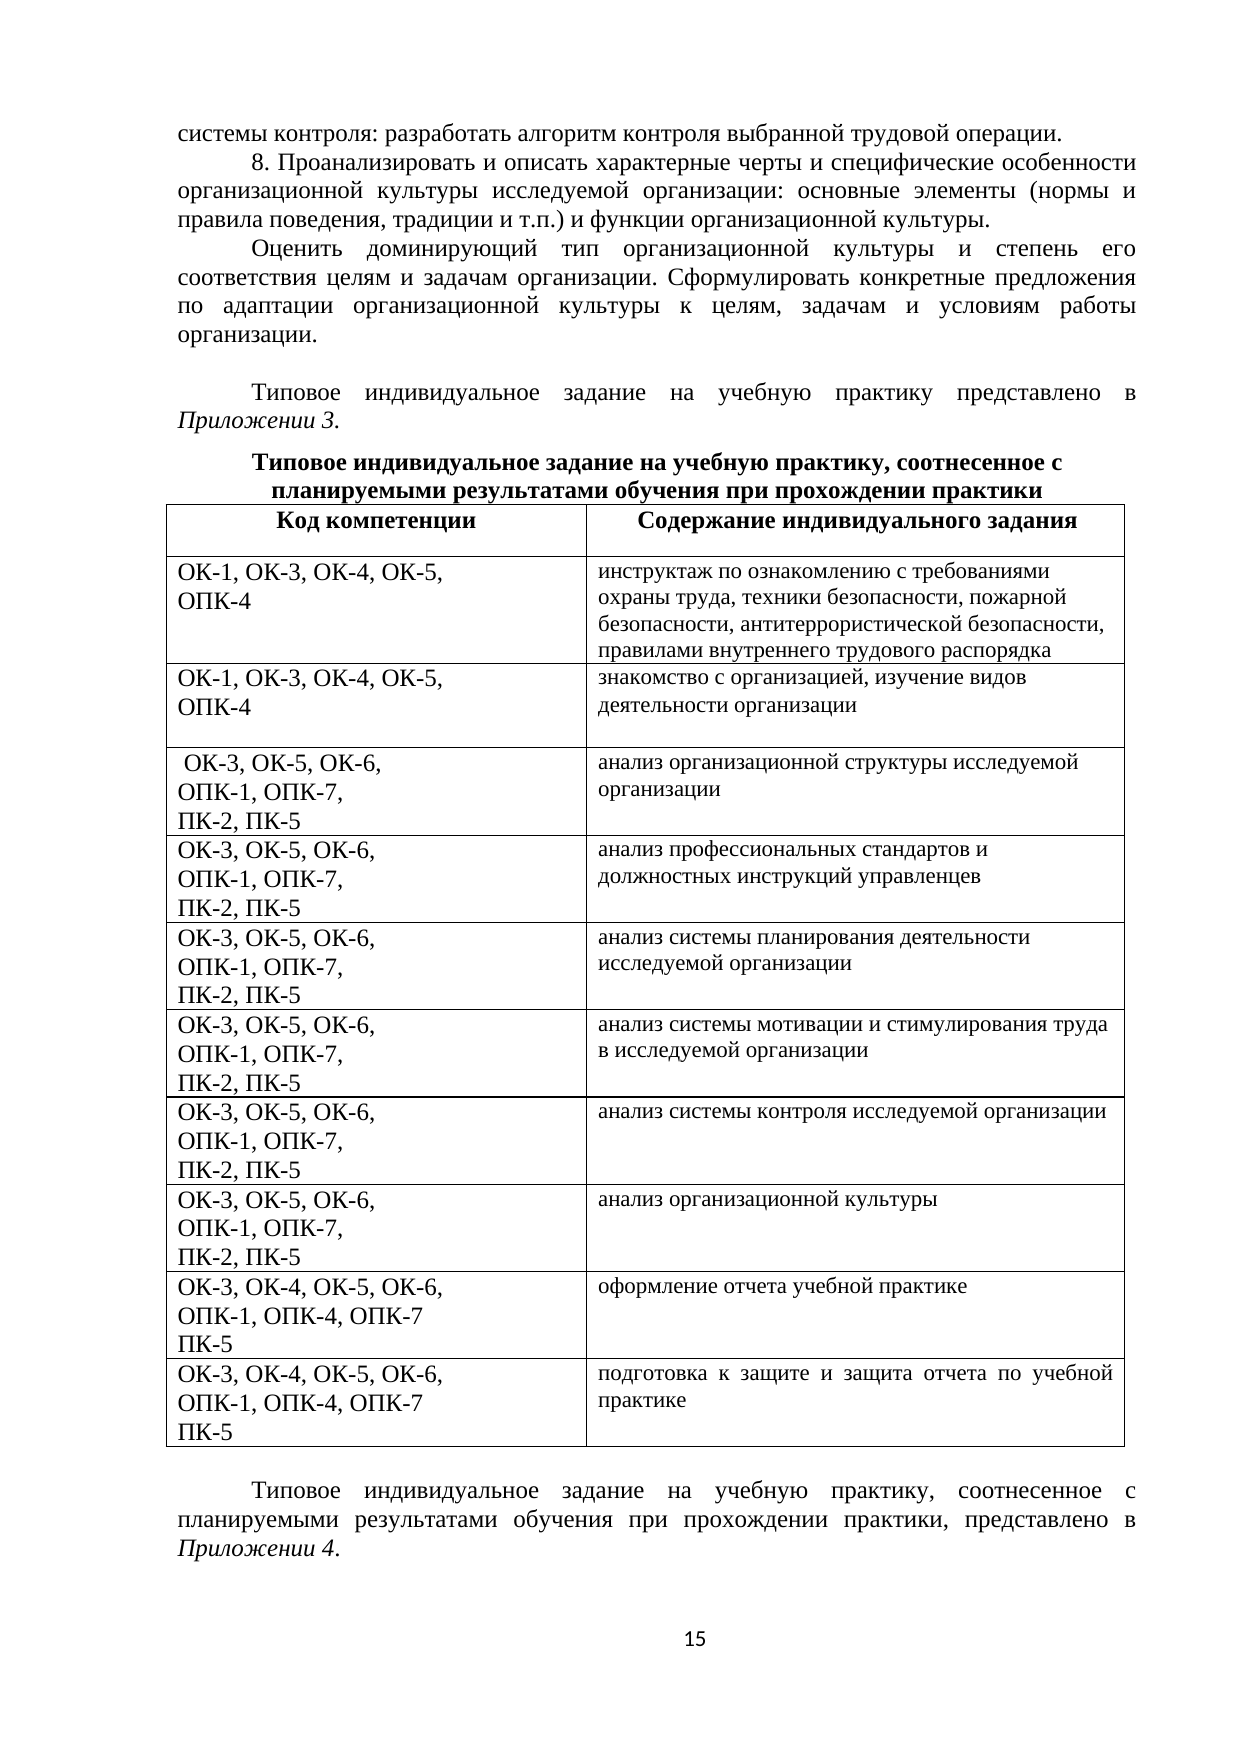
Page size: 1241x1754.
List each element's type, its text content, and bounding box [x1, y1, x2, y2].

table_cell ОК-3, ОК-5, ОК-6, ОПК-1, ОПК-7, ПК-2, ПК-5 [167, 836, 586, 922]
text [177, 118, 1137, 147]
table_header Код компетенции [167, 505, 586, 556]
text Оценить доминирующий тип организационной культуры и степень его соответствия целям и задачам организации. Сформулировать конкретные предложения по адаптации организационной культуры к целям, задачам и условиям работы организации. [177, 233, 1137, 348]
table_cell ОК-3, ОК-5, ОК-6, ОПК-1, ОПК-7, ПК-2, ПК-5 [167, 923, 586, 1009]
text 8. Проанализировать и описать характерные черты и специфические особенности организационной культуры исследуемой организации: основные элементы (нормы и правила поведения, традиции и т.п.) и функции организационной культуры. [177, 147, 1137, 233]
table_cell ОК-3, ОК-5, ОК-6, ОПК-1, ОПК-7, ПК-2, ПК-5 [167, 1185, 586, 1271]
table_cell ОК-3, ОК-4, ОК-5, ОК-6, ОПК-1, ОПК-4, ОПК-7 ПК-5 [167, 1359, 586, 1446]
table_cell анализ системы контроля исследуемой организации [587, 1098, 1124, 1184]
text Типовое индивидуальное задание на учебную практику, соотнесенное с планируемыми результатами обучения при прохождении практики, представлено в Приложении 4. [177, 1475, 1137, 1562]
table_cell ОК-1, ОК-3, ОК-4, ОК-5, ОПК-4 [167, 557, 586, 662]
table_cell ОК-1, ОК-3, ОК-4, ОК-5, ОПК-4 [167, 664, 586, 747]
table_cell анализ организационной структуры исследуемой организации [587, 748, 1124, 834]
table_cell оформление отчета учебной практике [587, 1272, 1124, 1358]
table_cell подготовка к защите и защита отчета по учебной практике [587, 1359, 1124, 1446]
table_cell анализ системы мотивации и стимулирования труда в исследуемой организации [587, 1010, 1124, 1096]
text Типовое индивидуальное задание на учебную практику, соотнесенное с планируемыми результатами обучения при прохождении практики [177, 447, 1137, 504]
table_cell анализ системы планирования деятельности исследуемой организации [587, 923, 1124, 1009]
table_cell анализ профессиональных стандартов и должностных инструкций управленцев [587, 836, 1124, 922]
table_cell знакомство с организацией, изучение видов деятельности организации [587, 664, 1124, 747]
table_cell ОК-3, ОК-5, ОК-6, ОПК-1, ОПК-7, ПК-2, ПК-5 [167, 748, 586, 834]
table_header Содержание индивидуального задания [587, 505, 1124, 556]
table_cell ОК-3, ОК-4, ОК-5, ОК-6, ОПК-1, ОПК-4, ОПК-7 ПК-5 [167, 1272, 586, 1358]
table_cell ОК-3, ОК-5, ОК-6, ОПК-1, ОПК-7, ПК-2, ПК-5 [167, 1010, 586, 1096]
table_cell инструктаж по ознакомлению с требованиями охраны труда, техники безопасности, пожарной безопасности, антитеррористической безопасности, правилами внутреннего трудового распорядка [587, 557, 1124, 662]
text Типовое индивидуальное задание на учебную практику представлено в Приложении 3. [177, 377, 1137, 434]
table_cell анализ организационной культуры [587, 1185, 1124, 1271]
table_cell ОК-3, ОК-5, ОК-6, ОПК-1, ОПК-7, ПК-2, ПК-5 [167, 1098, 586, 1184]
